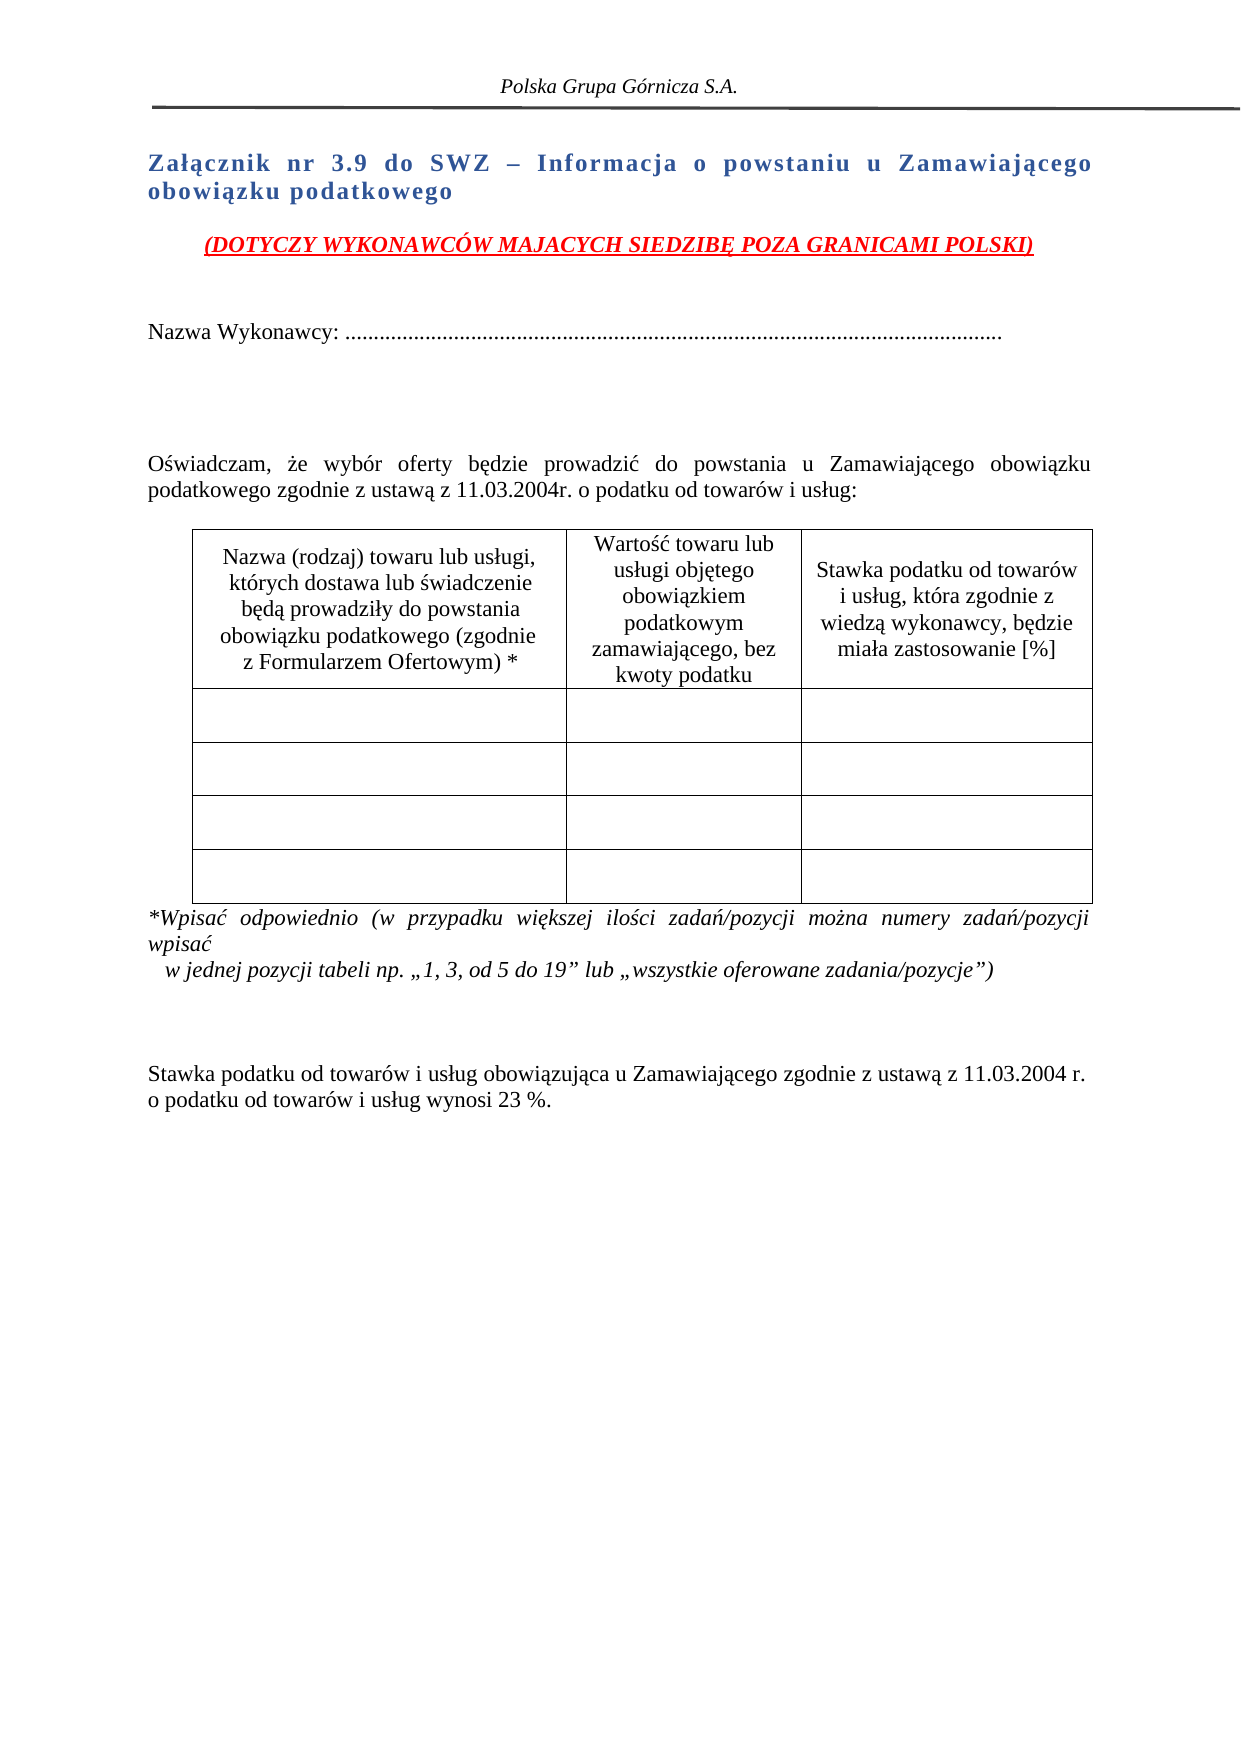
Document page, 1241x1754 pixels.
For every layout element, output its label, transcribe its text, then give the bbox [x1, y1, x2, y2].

text Załącznik nr 3.9 do SWZ – Informacja o powstaniu u Zamawiającego obowiązku podatkowego [148, 148, 1093, 205]
table_cell [802, 689, 1092, 742]
table_header Stawka podatku od towarów i usług, która zgodnie z wiedzą wykonawcy, będzie miała zastosowanie [%] [802, 530, 1092, 688]
text *Wpisać odpowiednio (w przypadku większej ilości zadań/pozycji można numery zadań/pozycji wpisać w jednej pozycji tabeli np. „1, 3, od 5 do 19” lub „wszystkie oferowane zadania/pozycje”) [148, 904, 1093, 983]
table_cell [567, 796, 801, 849]
text (DOTYCZY WYKONAWCÓW MAJACYCH SIEDZIBĘ POZA GRANICAMI POLSKI) [133, 231, 1093, 258]
table_cell [802, 743, 1092, 795]
table_cell [193, 743, 566, 795]
table_cell [193, 850, 566, 903]
text Oświadczam, że wybór oferty będzie prowadzić do powstania u Zamawiającego obowiązku podatkowego zgodnie z ustawą z 11.03.2004r. o podatku od towarów i usług: [148, 449, 1093, 502]
table_header Nazwa (rodzaj) towaru lub usługi, których dostawa lub świadczenie będą prowadziły do powstania obowiązku podatkowego (zgodnie z Formularzem Ofertowym) * [193, 530, 566, 688]
text Stawka podatku od towarów i usług obowiązująca u Zamawiającego zgodnie z ustawą z 11.03.2004 r. o podatku od towarów i usług wynosi 23 %. [148, 1060, 1093, 1112]
table_cell [567, 689, 801, 742]
table_cell [567, 850, 801, 903]
table_header Wartość towaru lub usługi objętego obowiązkiem podatkowym zamawiającego, bez kwoty podatku [567, 530, 801, 688]
table_cell [193, 689, 566, 742]
text Nazwa Wykonawcy: ................................................................................................................... [148, 318, 1093, 344]
table_cell [802, 850, 1092, 903]
table_cell [567, 743, 801, 795]
table_cell [802, 796, 1092, 849]
table_cell [193, 796, 566, 849]
